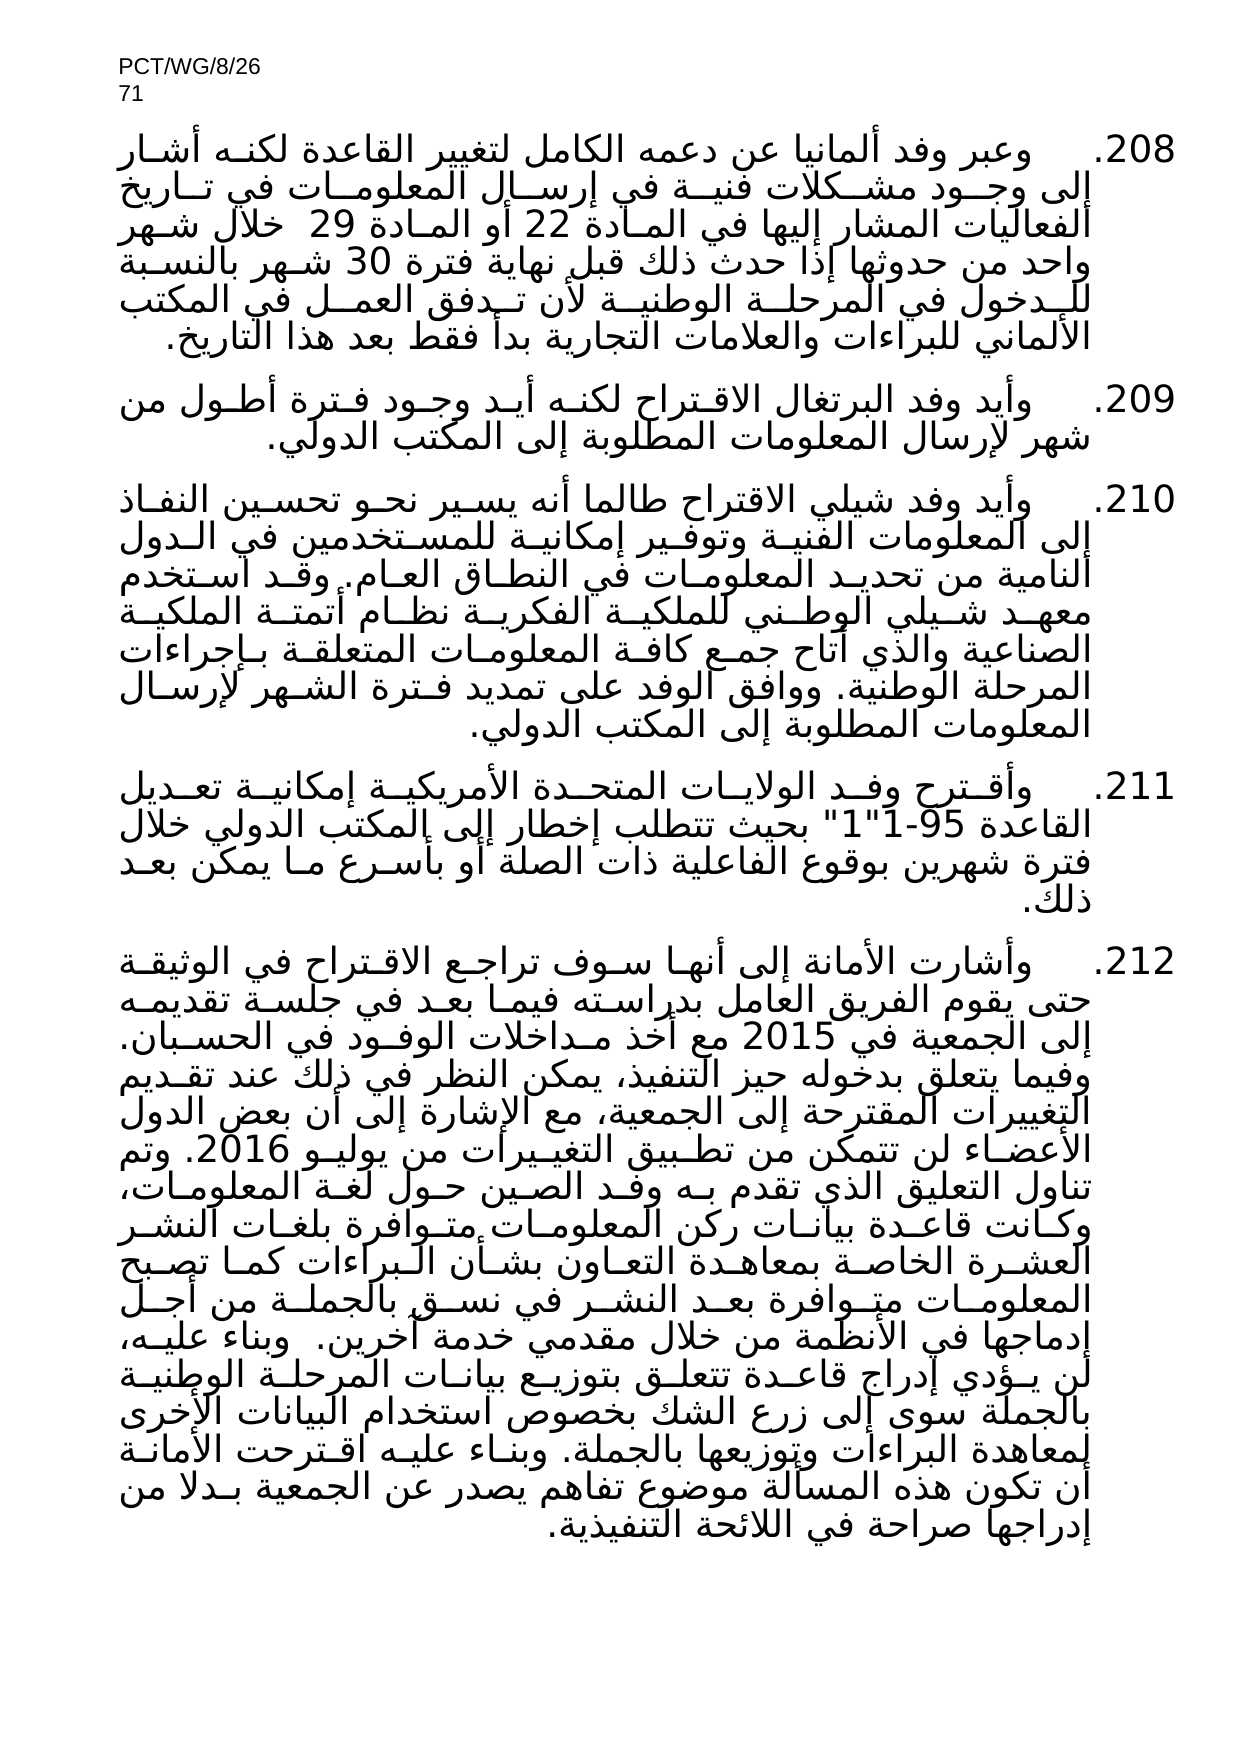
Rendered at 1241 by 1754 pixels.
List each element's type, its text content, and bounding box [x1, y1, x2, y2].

text وأيد وفد البرتغال الاقتراح لكنه أيد وجود فترة أطول من شهر لإرسال المعلومات المطلوبة إلى المكتب الدولي. [118, 382, 1092, 457]
text وأشارت الأمانة إلى أنها سوف تراجع الاقتراح في الوثيقة حتى يقوم الفريق العامل بدراسته فيما بعد في جلسة تقديمه إلى الجمعية في 2015 مع أخذ مداخلات الوفود في الحسبان. وفيما يتعلق بدخوله حيز التنفيذ، يمكن النظر في ذلك عند تقديم التغييرات المقترحة إلى الجمعية، مع الإشارة إلى أن بعض الدول الأعضاء لن تتمكن من تطبيق التغييرات من يوليو 2016. وتم تناول التعليق الذي تقدم به وفد الصين حول لغة المعلومات، وكانت قاعدة بيانات ركن المعلومات متوافرة بلغات النشر العشرة الخاصة بمعاهدة التعاون بشأن البراءات كما تصبح المعلومات متوافرة بعد النشر في نسق بالجملة من أجل إدماجها في الأنظمة من خلال مقدمي خدمة آخرين. وبناء عليه، لن يؤدي إدراج قاعدة تتعلق بتوزيع بيانات المرحلة الوطنية بالجملة سوى إلى زرع الشك بخصوص استخدام البيانات الأخرى لمعاهدة البراءات وتوزيعها بالجملة. وبناء عليه اقترحت الأمانة أن تكون هذه المسألة موضوع تفاهم يصدر عن الجمعية بدلا من إدراجها صراحة في اللائحة التنفيذية. [118, 945, 1092, 1545]
text وأقترح وفد الولايات المتحدة الأمريكية إمكانية تعديل القاعدة 95-1"1" بحيث تتطلب إخطار إلى المكتب الدولي خلال فترة شهرين بوقوع الفاعلية ذات الصلة أو بأسرع ما يمكن بعد ذلك. [118, 770, 1092, 920]
text وعبر وفد ألمانيا عن دعمه الكامل لتغيير القاعدة لكنه أشار إلى وجود مشكلات فنية في إرسال المعلومات في تاريخ الفعاليات المشار إليها في المادة 22 أو المادة 29 خلال شهر واحد من حدوثها إذا حدث ذلك قبل نهاية فترة 30 شهر بالنسبة للدخول في المرحلة الوطنية لأن تدفق العمل في المكتب الألماني للبراءات والعلامات التجارية بدأ فقط بعد هذا التاريخ. [118, 132, 1092, 357]
text وأيد وفد شيلي الاقتراح طالما أنه يسير نحو تحسين النفاذ إلى المعلومات الفنية وتوفير إمكانية للمستخدمين في الدول النامية من تحديد المعلومات في النطاق العام. وقد استخدم معهد شيلي الوطني للملكية الفكرية نظام أتمتة الملكية الصناعية والذي أتاح جمع كافة المعلومات المتعلقة بإجراءات المرحلة الوطنية. ووافق الوفد على تمديد فترة الشهر لإرسال المعلومات المطلوبة إلى المكتب الدولي. [118, 482, 1092, 745]
